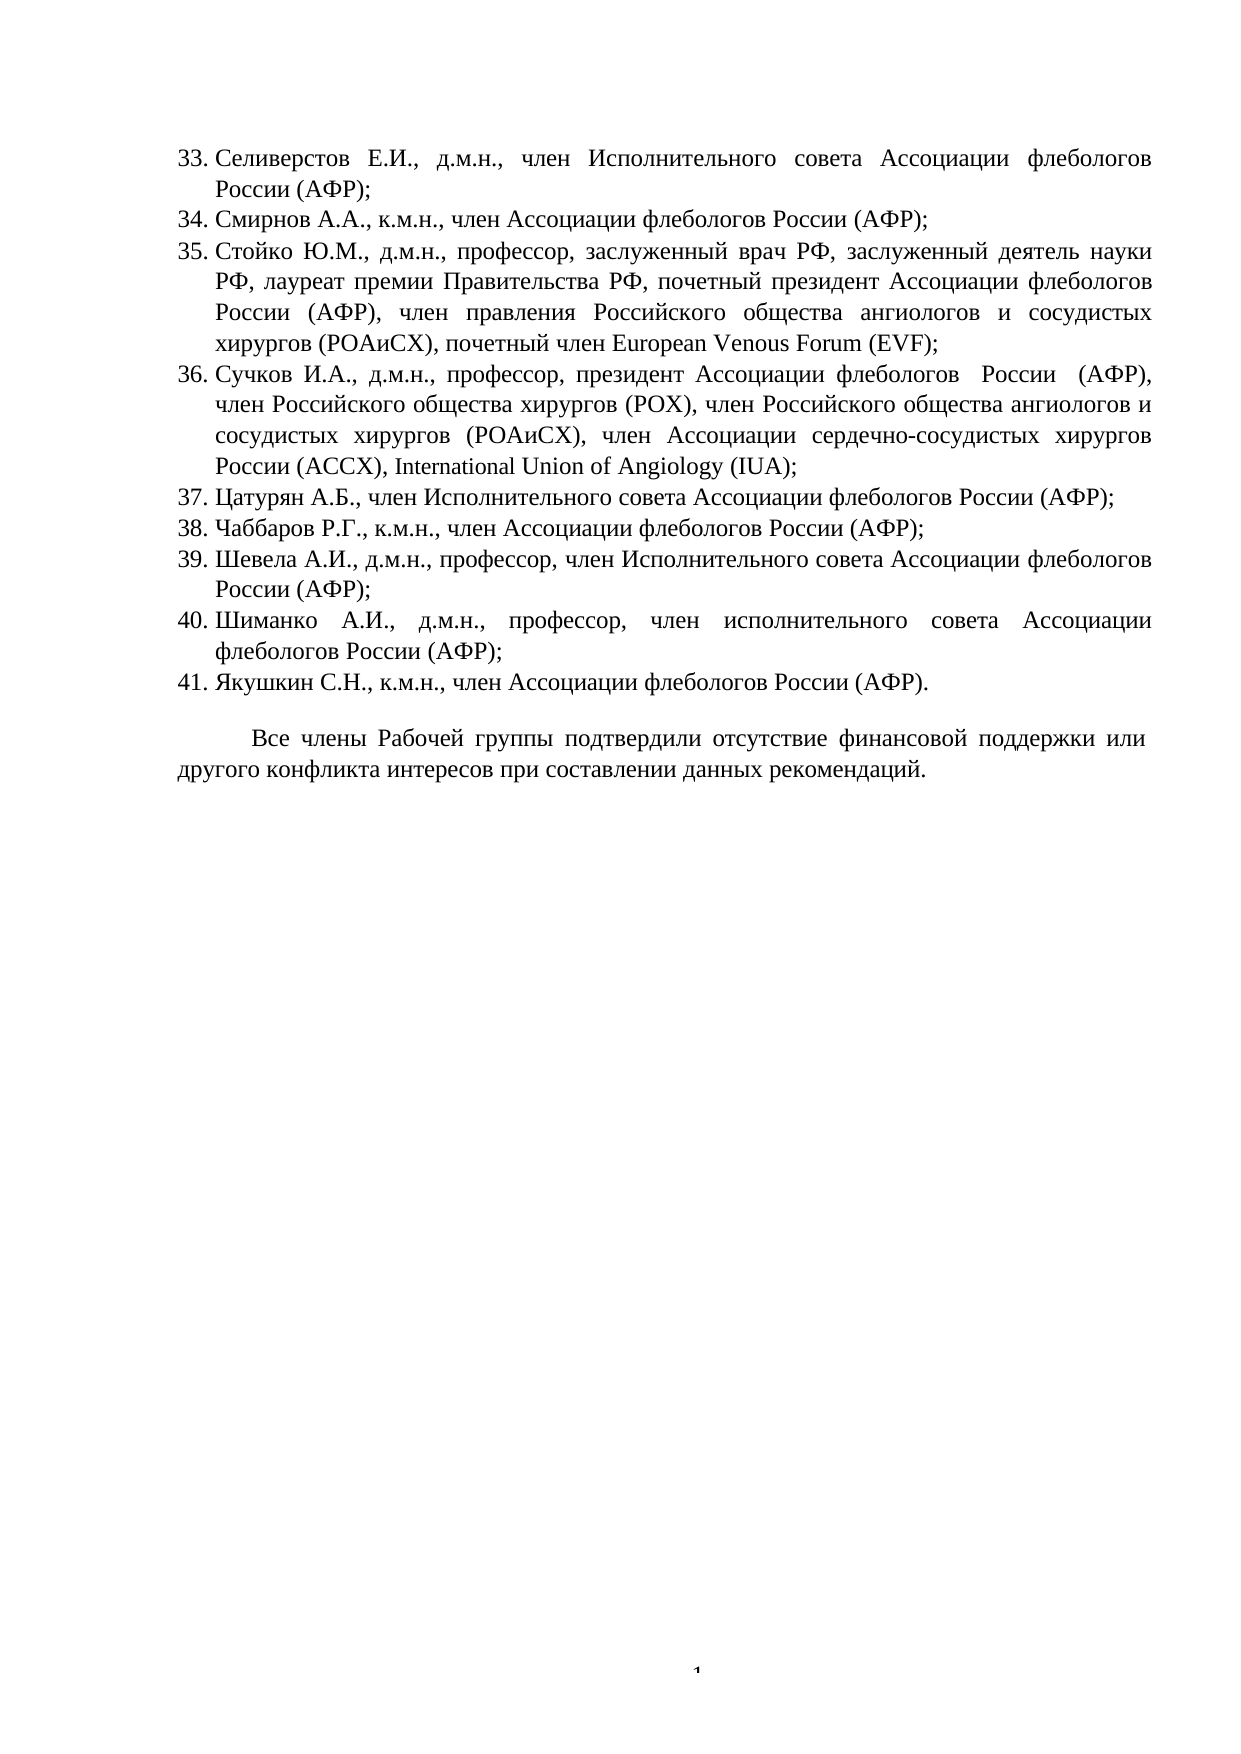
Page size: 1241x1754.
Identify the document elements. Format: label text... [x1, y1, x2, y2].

list Шиманко А.И., д.м.н., профессор, член исполнительного совета Ассоциации флебологов России (АФР); [177, 605, 1152, 665]
list Сучков И.А., д.м.н., профессор, президент Ассоциации флебологов России (АФР), член Российского общества хирургов (РОХ), член Российского общества ангиологов и сосудистых хирургов (РОАиСХ), член Ассоциации сердечно-сосудистых хирургов России (АССХ), International Union of Angiology (IUA); [177, 359, 1152, 480]
list Стойко Ю.М., д.м.н., профессор, заслуженный врач РФ, заслуженный деятель науки РФ, лауреат премии Правительства РФ, почетный президент Ассоциации флебологов России (АФР), член правления Российского общества ангиологов и сосудистых хирургов (РОАиСХ), почетный член European Venous Forum (EVF); [177, 236, 1152, 357]
list Селиверстов Е.И., д.м.н., член Исполнительного совета Ассоциации флебологов России (АФР); [177, 143, 1152, 203]
list Цатурян А.Б., член Исполнительного совета Ассоциации флебологов России (АФР); [177, 482, 1163, 511]
list Шевела А.И., д.м.н., профессор, член Исполнительного совета Ассоциации флебологов России (АФР); [177, 544, 1152, 603]
text Все члены Рабочей группы подтвердили отсутствие финансовой поддержки или другого конфликта интересов при составлении данных рекомендаций. [177, 723, 1152, 782]
list Чаббаров Р.Г., к.м.н., член Ассоциации флебологов России (АФР); [177, 513, 1163, 542]
list Якушкин С.Н., к.м.н., член Ассоциации флебологов России (АФР). [177, 667, 1163, 696]
list Смирнов А.А., к.м.н., член Ассоциации флебологов России (АФР); [177, 205, 1163, 233]
